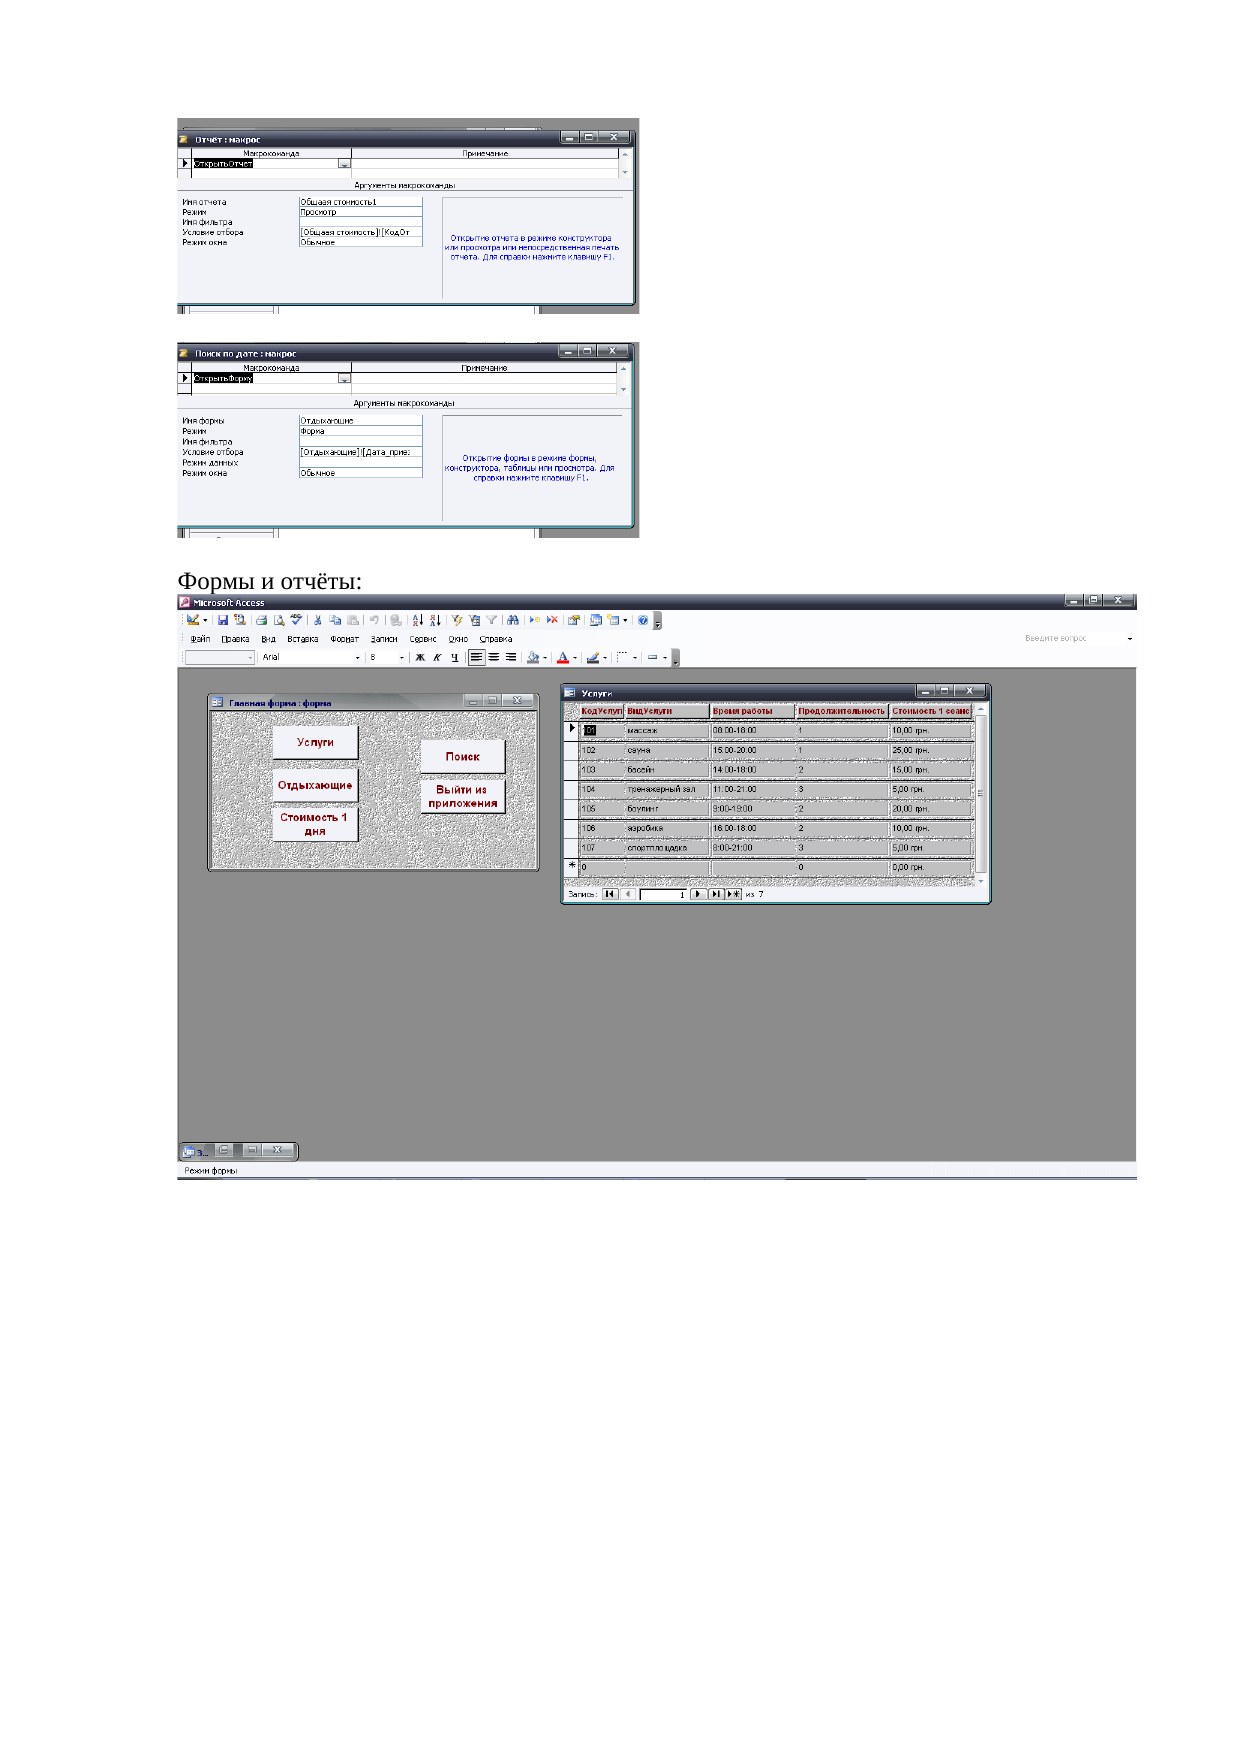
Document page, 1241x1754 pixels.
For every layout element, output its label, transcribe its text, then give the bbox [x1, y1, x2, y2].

picture [177, 342, 640, 538]
picture [177, 594, 1137, 1180]
text Формы и отчёты: [177, 566, 1152, 594]
picture [177, 118, 640, 314]
